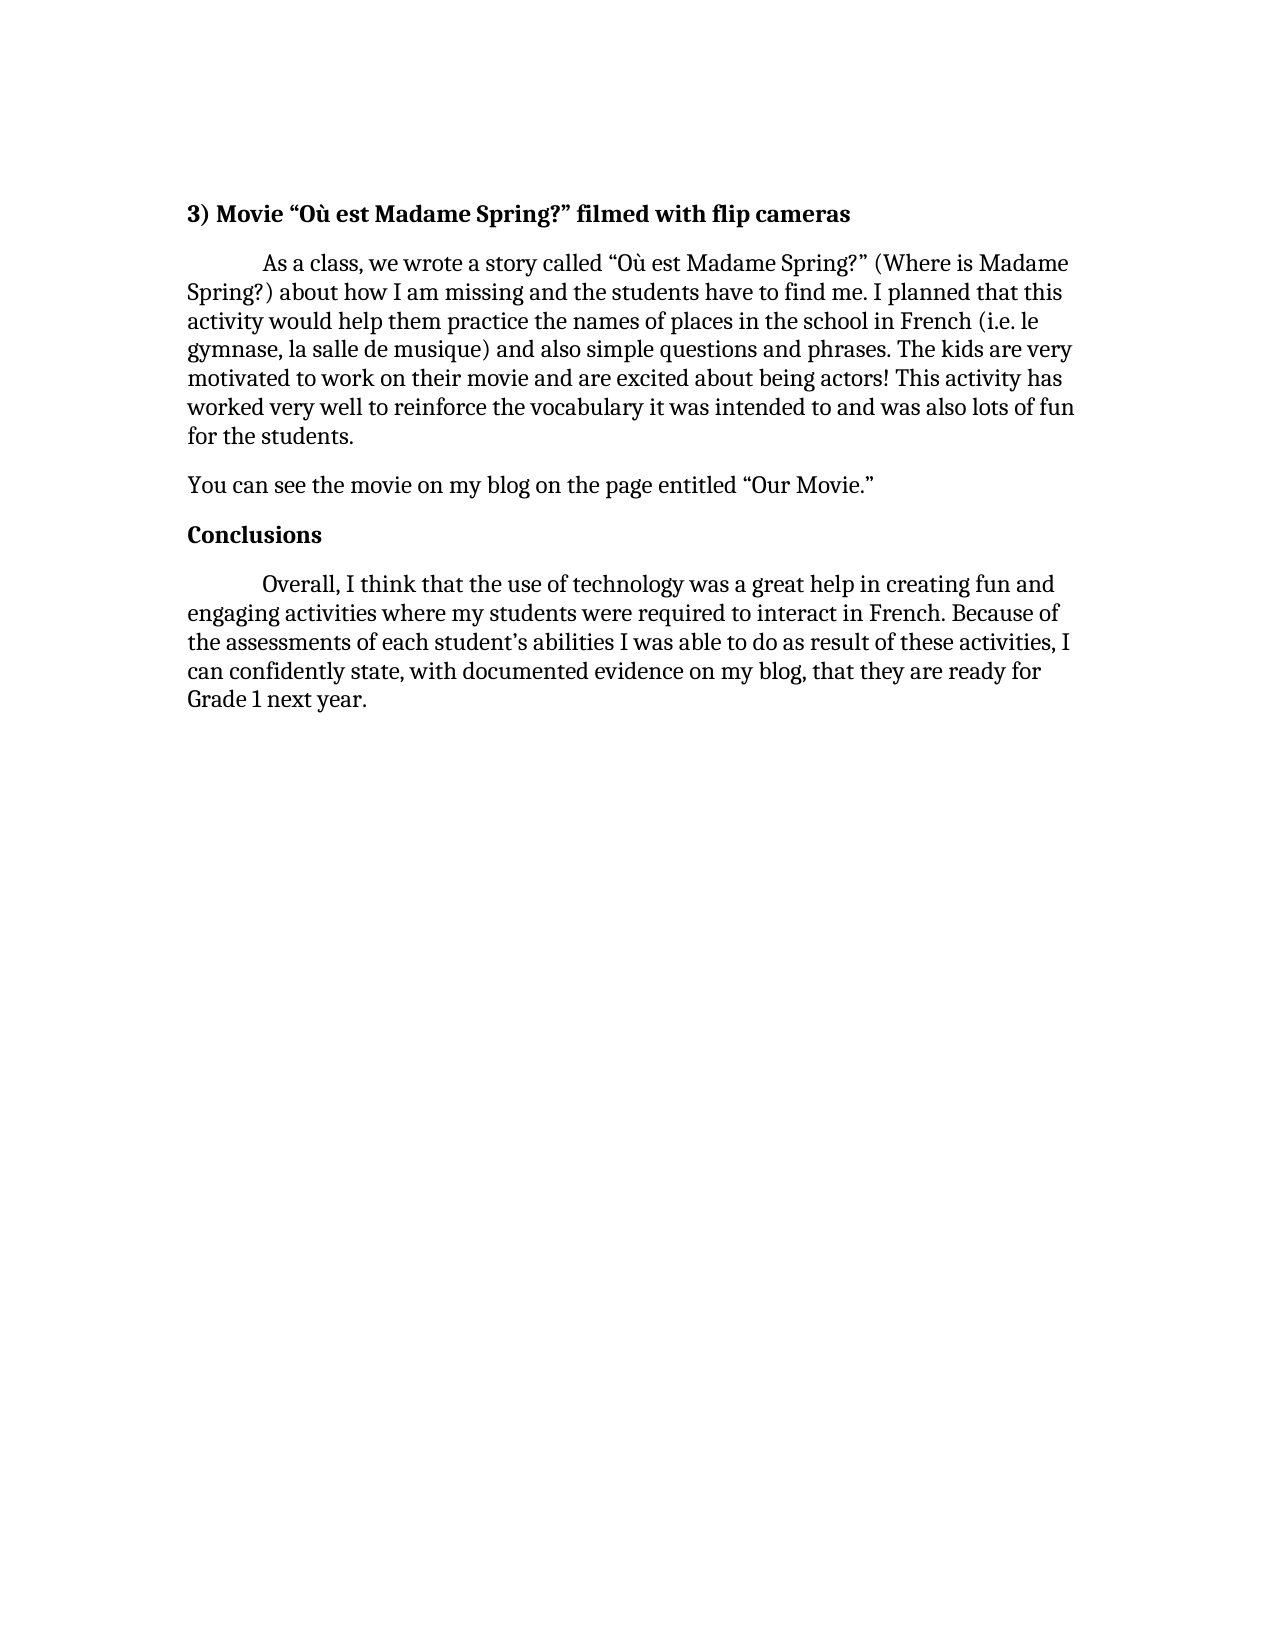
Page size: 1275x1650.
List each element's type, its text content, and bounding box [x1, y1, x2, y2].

text 3) Movie “Où est Madame Spring?” filmed with flip cameras [187, 199, 1087, 228]
text You can see the movie on my blog on the page entitled “Our Movie.” [187, 471, 1087, 500]
text Overall, I think that the use of technology was a great help in creating fun and engaging activities where my students were required to interact in French. Because of the assessments of each student’s abilities I was able to do as result of these activities, I can confidently state, with documented evidence on my blog, that they are ready for Grade 1 next year. [187, 570, 1087, 714]
text Conclusions [187, 521, 1087, 549]
text As a class, we wrote a story called “Où est Madame Spring?” (Where is Madame Spring?) about how I am missing and the students have to find me. I planned that this activity would help them practice the names of places in the school in French (i.e. le gymnase, la salle de musique) and also simple questions and phrases. The kids are very motivated to work on their movie and are excited about being actors! This activity has worked very well to reinforce the vocabulary it was intended to and was also lots of fun for the students. [187, 249, 1087, 450]
